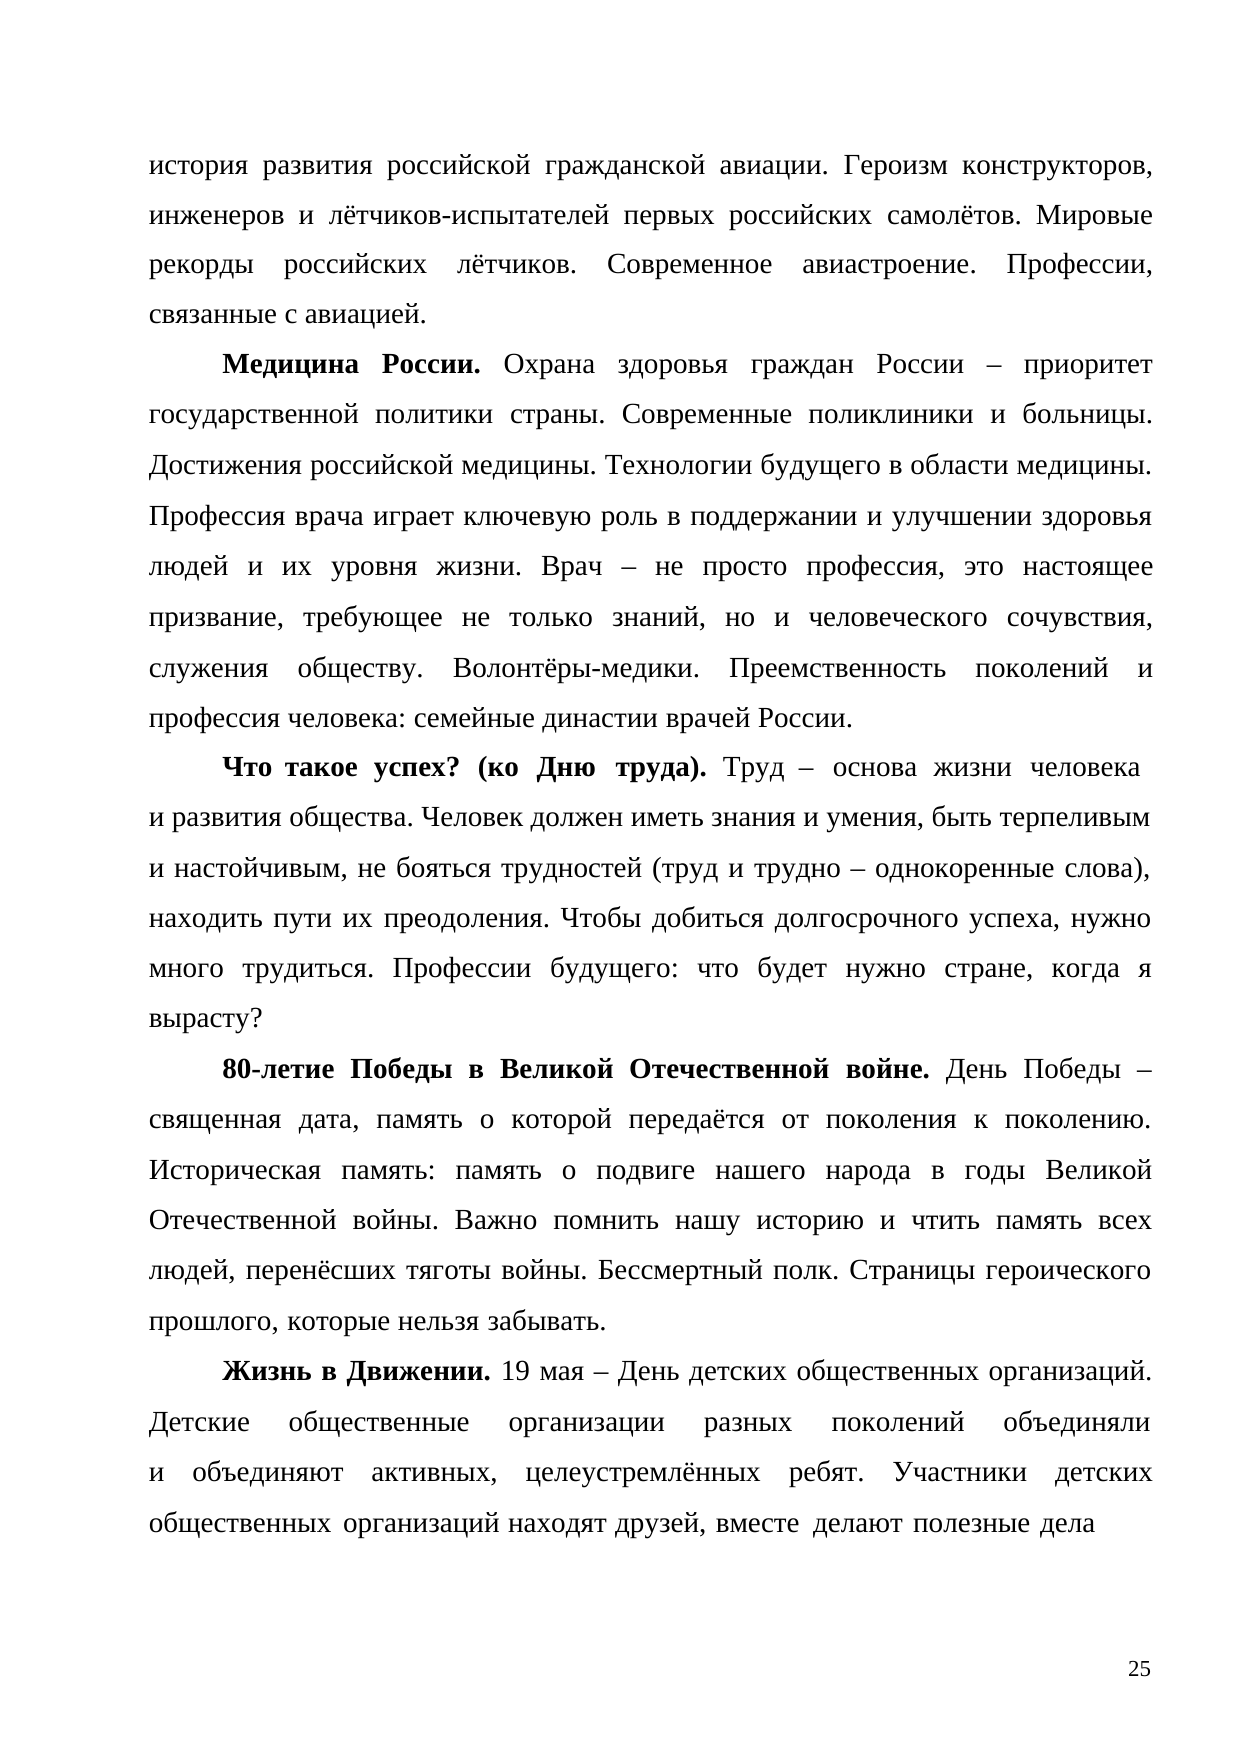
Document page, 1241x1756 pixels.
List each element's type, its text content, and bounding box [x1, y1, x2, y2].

text 80-летие Победы в Великой Отечественной войне. День Победы – священная дата, память о которой передаётся от поколения к поколению. Историческая память: память о подвиге нашего народа в годы Великой Отечественной войны. Важно помнить нашу историю и чтить память всех людей, перенёсших тяготы войны. Бессмертный полк. Страницы героического прошлого, которые нельзя забывать. [148, 1051, 1152, 1336]
text Жизнь в Движении. 19 мая – День детских общественных организаций. Детские общественные организации разных поколений объединяли и объединяют активных, целеустремлённых ребят. Участники детских общественных организаций находят друзей, вместе делают полезные дела [148, 1353, 1153, 1538]
text Что такое успех? (ко Дню труда). Труд – основа жизни человека [222, 751, 1167, 783]
text Медицина России. Охрана здоровья граждан России – приоритет государственной политики страны. Современные поликлиники и больницы. Достижения российской медицины. Технологии будущего в области медицины. Профессия врача играет ключевую роль в поддержании и улучшении здоровья людей и их уровня жизни. Врач – не просто профессия, это настоящее призвание, требующее не только знаний, но и человеческого сочувствия, служения обществу. Волонтёры-медики. Преемственность поколений и профессия человека: семейные династии врачей России. [148, 346, 1153, 734]
text история развития российской гражданской авиации. Героизм конструкторов, инженеров и лётчиков-испытателей первых российских самолётов. Мировые рекорды российских лётчиков. Современное авиастроение. Профессии, связанные с авиацией. [148, 147, 1153, 330]
text и развития общества. Человек должен иметь знания и умения, быть терпеливым и настойчивым, не бояться трудностей (труд и трудно – однокоренные слова), находить пути их преодоления. Чтобы добиться долгосрочного успеха, нужно много трудиться. Профессии будущего: что будет нужно стране, когда я вырасту? [148, 799, 1152, 1034]
